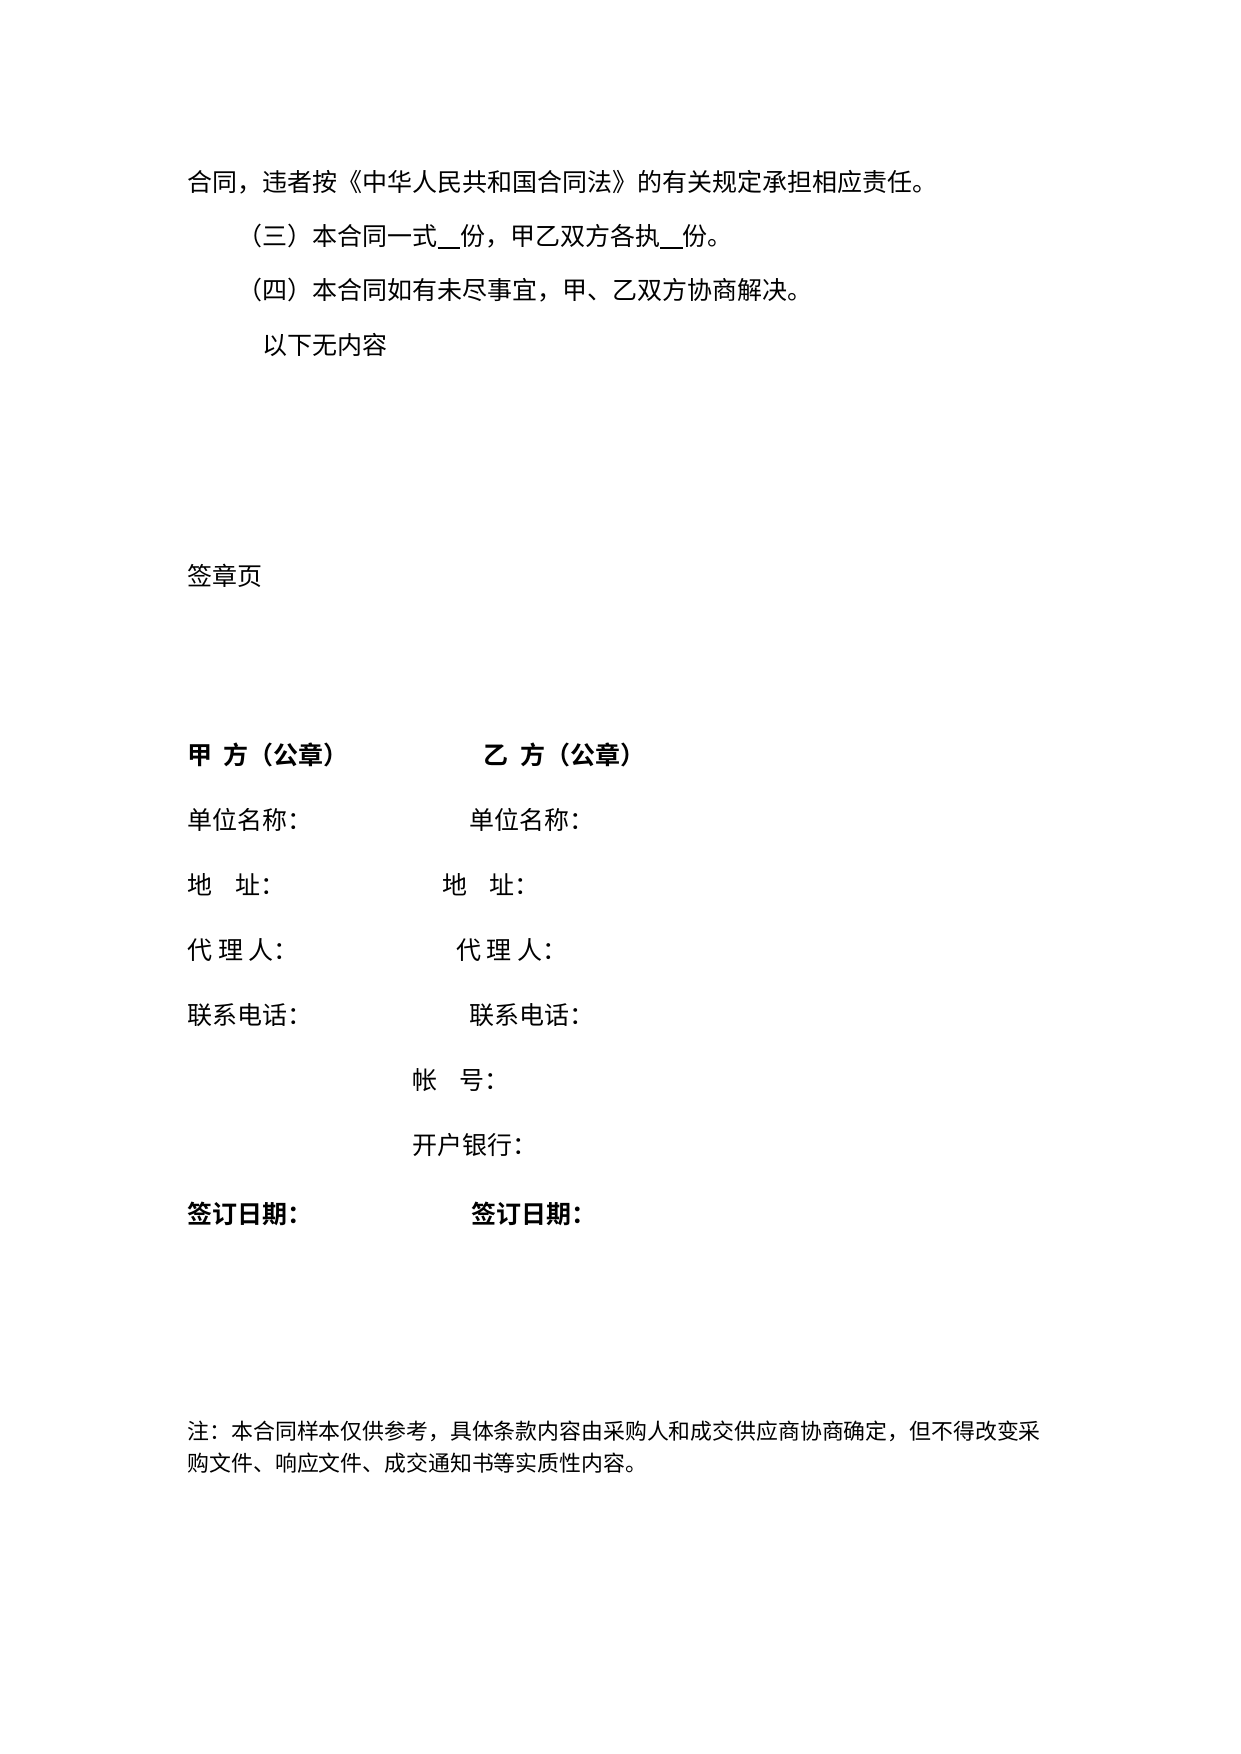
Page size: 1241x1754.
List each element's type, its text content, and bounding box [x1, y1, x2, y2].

text （四）本合同如有未尽事宜，甲、乙双方协商解决。 [187, 271, 1053, 307]
text 注：本合同样本仅供参考，具体条款内容由采购人和成交供应商协商确定，但不得改变采购文件、响应文件、成交通知书等实质性内容。 [187, 1413, 1053, 1478]
text 以下无内容 [187, 325, 1053, 361]
text 帐 号： [187, 1046, 1053, 1111]
text 单位名称： 单位名称： [187, 786, 1053, 851]
text 签章页 [187, 556, 1053, 593]
text 代 理 人： 代 理 人： [187, 916, 1053, 981]
text 甲 方（公章） 乙 方（公章） [187, 721, 1053, 786]
text 地 址： 地 址： [187, 851, 1053, 916]
text 开户银行： [187, 1111, 1053, 1176]
text （三）本合同一式 份，甲乙双方各执 份。 [187, 216, 1053, 253]
text 联系电话： 联系电话： [187, 981, 1053, 1046]
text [187, 162, 1053, 198]
subtitle 签订日期： 签订日期： [187, 1180, 962, 1245]
